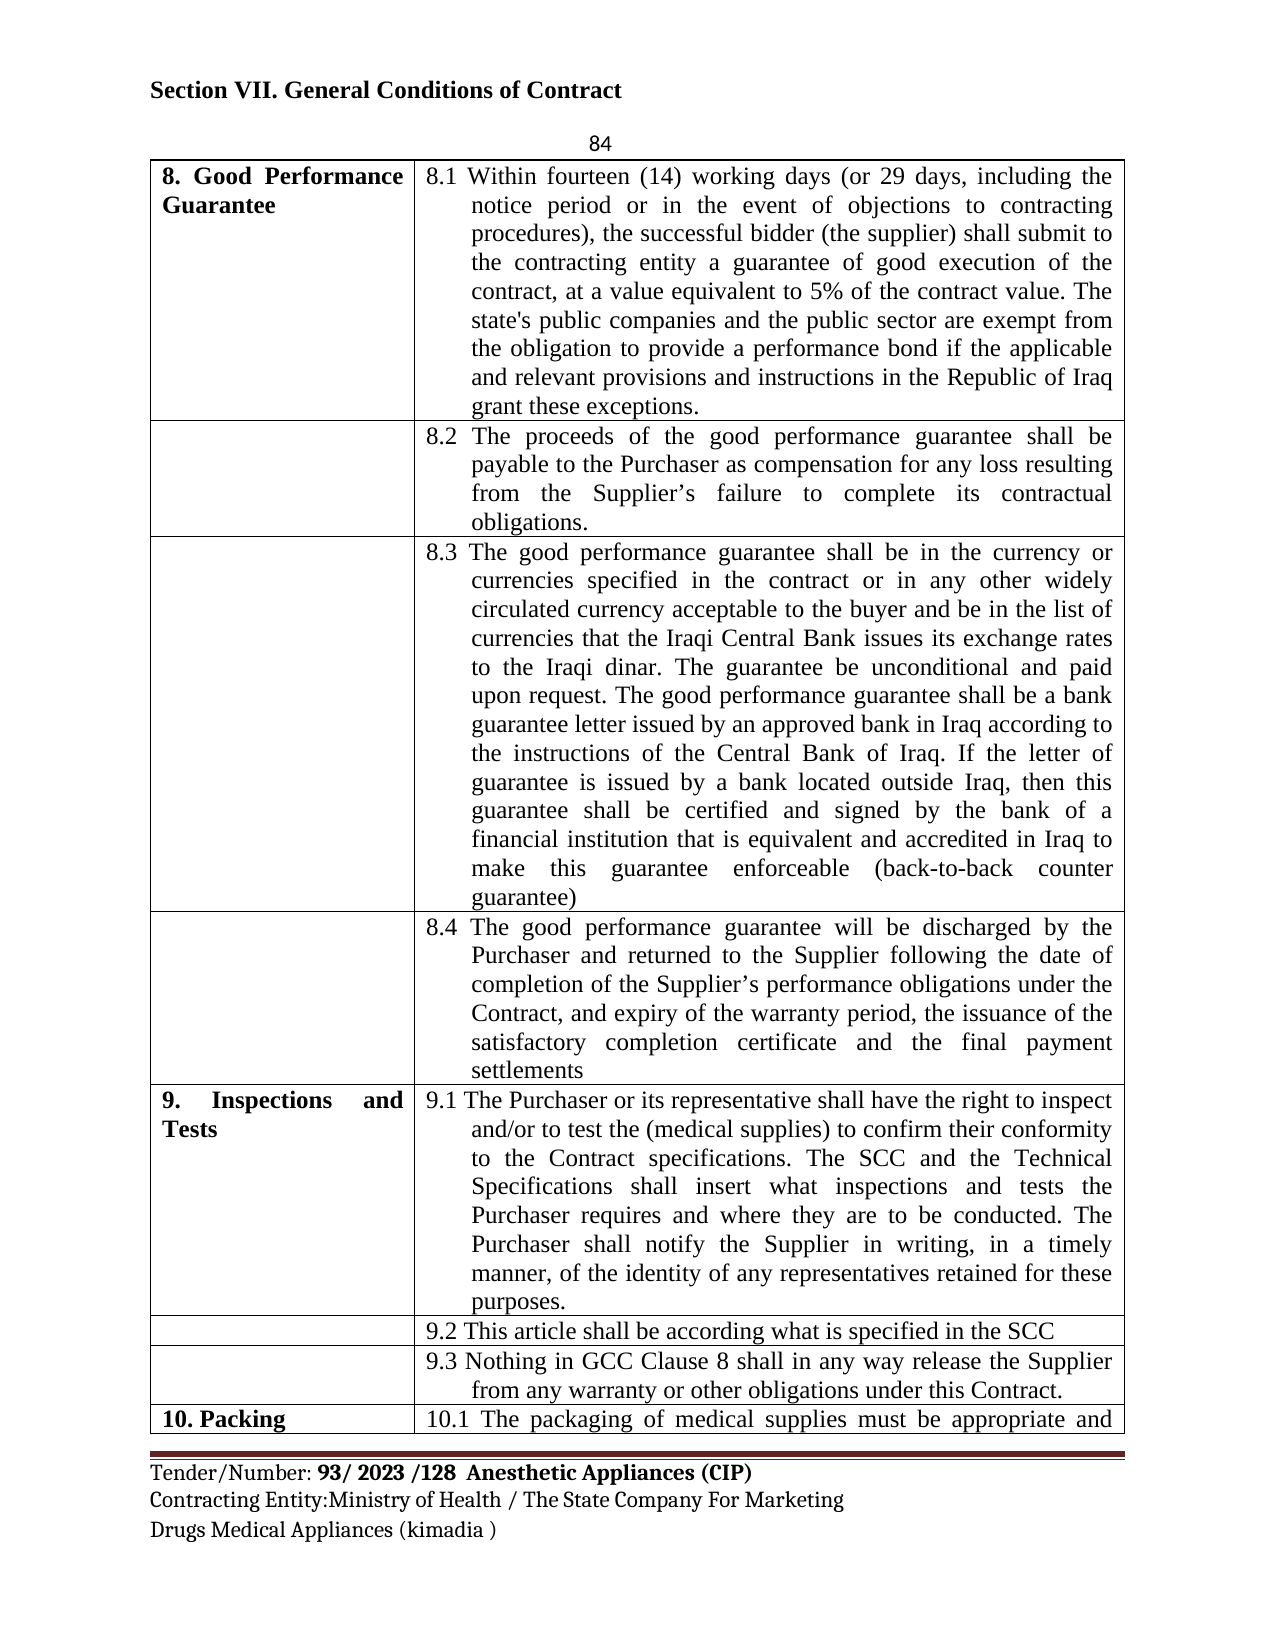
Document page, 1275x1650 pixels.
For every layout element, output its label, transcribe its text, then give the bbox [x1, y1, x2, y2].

table_cell 8.4 The good performance guarantee will be discharged by the Purchaser and returned to the Supplier following the date of completion of the Supplier’s performance obligations under the Contract, and expiry of the warranty period, the issuance of the satisfactory completion certificate and the final payment settlements [415, 912, 1124, 1084]
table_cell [415, 1405, 1124, 1433]
table_cell [151, 912, 414, 1084]
table_cell [151, 1346, 414, 1403]
table_header 8.1 Within fourteen (14) working days (or 29 days, including the notice period or in the event of objections to contracting procedures), the successful bidder (the supplier) shall submit to the contracting entity a guarantee of good execution of the contract, at a value equivalent to 5% of the contract value. The state's public companies and the public sector are exempt from the obligation to provide a performance bond if the applicable and relevant provisions and instructions in the Republic of Iraq grant these exceptions. [415, 161, 1124, 420]
table_cell 8.3 The good performance guarantee shall be in the currency or currencies specified in the contract or in any other widely circulated currency acceptable to the buyer and be in the list of currencies that the Iraqi Central Bank issues its exchange rates to the Iraqi dinar. The guarantee be unconditional and paid upon request. The good performance guarantee shall be a bank guarantee letter issued by an approved bank in Iraq according to the instructions of the Central Bank of Iraq. If the letter of guarantee is issued by a bank located outside Iraq, then this guarantee shall be certified and signed by the bank of a financial institution that is equivalent and accredited in Iraq to make this guarantee enforceable (back-to-back counter guarantee) [415, 537, 1124, 911]
table_cell [151, 1316, 414, 1345]
table_cell 9.3 Nothing in GCC Clause 8 shall in any way release the Supplier from any warranty or other obligations under this Contract. [415, 1346, 1124, 1403]
table_cell 10. Packing [151, 1405, 414, 1433]
table_cell [151, 421, 414, 536]
table_cell [151, 537, 414, 911]
table_cell 9.1 The Purchaser or its representative shall have the right to inspect and/or to test the (medical supplies) to confirm their conformity to the Contract specifications. The SCC and the Technical Specifications shall insert what inspections and tests the Purchaser requires and where they are to be conducted. The Purchaser shall notify the Supplier in writing, in a timely manner, of the identity of any representatives retained for these purposes. [415, 1085, 1124, 1315]
table_cell 9. Inspections and Tests [151, 1085, 414, 1315]
table_cell 8.2 The proceeds of the good performance guarantee shall be payable to the Purchaser as compensation for any loss resulting from the Supplier’s failure to complete its contractual obligations. [415, 421, 1124, 536]
table_cell 9.2 This article shall be according what is specified in the SCC [415, 1316, 1124, 1345]
table_header 8. Good Performance Guarantee [151, 161, 414, 420]
